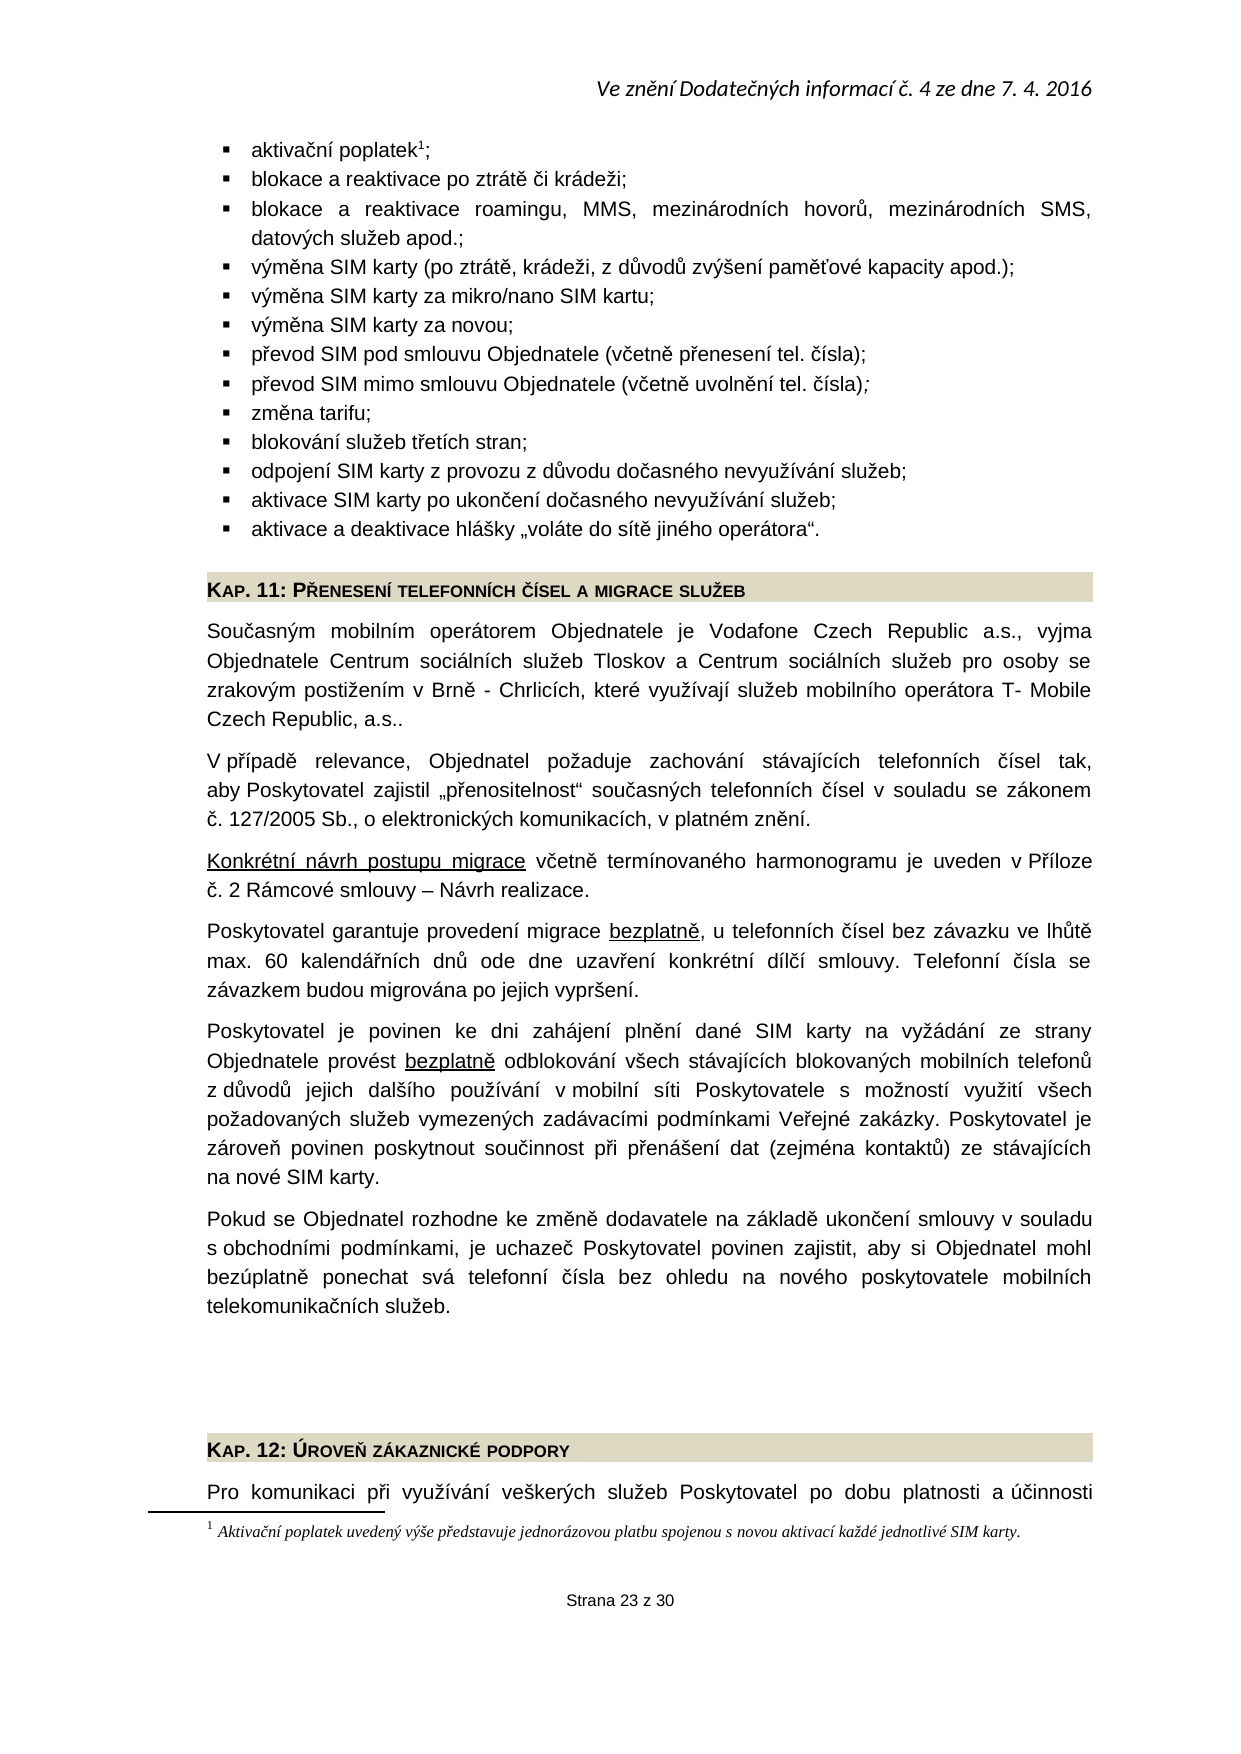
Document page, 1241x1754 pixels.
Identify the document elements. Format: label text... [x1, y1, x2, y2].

list převod SIM mimo smlouvu Objednatele (včetně uvolnění tel. čísla); [221, 366, 1093, 395]
list blokování služeb třetích stran; [221, 424, 1093, 454]
list výměna SIM karty za novou; [221, 308, 1093, 337]
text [207, 1474, 1093, 1504]
text V případě relevance, Objednatel požaduje zachování stávajících telefonních čísel tak, aby Poskytovatel zajistil „přenositelnost“ současných telefonních čísel v souladu se zákonem č. 127/2005 Sb., o elektronických komunikacích, v platném znění. [207, 743, 1093, 831]
text Poskytovatel garantuje provedení migrace bezplatně, u telefonních čísel bez závazku ve lhůtě max. 60 kalendářních dnů ode dne uzavření konkrétní dílčí smlouvy. Telefonní čísla se závazkem budou migrována po jejich vypršení. [207, 914, 1093, 1002]
list aktivační poplatek; [221, 133, 1093, 162]
text Kap. 12: Úroveň zákaznické podpory [207, 1433, 1093, 1462]
list aktivace SIM karty po ukončení dočasného nevyužívání služeb; [221, 483, 1093, 512]
text Konkrétní návrh postupu migrace včetně termínovaného harmonogramu je uveden v Příloze č. 2 Rámcové smlouvy – Návrh realizace. [207, 843, 1093, 902]
list výměna SIM karty (po ztrátě, krádeži, z důvodů zvýšení paměťové kapacity apod.); [221, 249, 1093, 279]
list blokace a reaktivace roamingu, MMS, mezinárodních hovorů, mezinárodních SMS, datových služeb apod.; [221, 191, 1093, 249]
text Kap. 11: Přenesení telefonních čísel a migrace služeb [207, 572, 1093, 602]
list výměna SIM karty za mikro/nano SIM kartu; [221, 279, 1093, 308]
text Současným mobilním operátorem Objednatele je Vodafone Czech Republic a.s., vyjma Objednatele Centrum sociálních služeb Tloskov a Centrum sociálních služeb pro osoby se zrakovým postižením v Brně - Chrlicích, které využívají služeb mobilního operátora T- Mobile Czech Republic, a.s.. [207, 614, 1093, 731]
text Pokud se Objednatel rozhodne ke změně dodavatele na základě ukončení smlouvy v souladu s obchodními podmínkami, je uchazeč Poskytovatel povinen zajistit, aby si Objednatel mohl bezúplatně ponechat svá telefonní čísla bez ohledu na nového poskytovatele mobilních telekomunikačních služeb. [207, 1202, 1093, 1318]
list změna tarifu; [221, 395, 1093, 424]
text Poskytovatel je povinen ke dni zahájení plnění dané SIM karty na vyžádání ze strany Objednatele provést bezplatně odblokování všech stávajících blokovaných mobilních telefonů z důvodů jejich dalšího používání v mobilní síti Poskytovatele s možností využití všech požadovaných služeb vymezených zadávacími podmínkami Veřejné zakázky. Poskytovatel je zároveň povinen poskytnout součinnost při přenášení dat (zejména kontaktů) ze stávajících na nové SIM karty. [207, 1014, 1093, 1189]
list aktivace a deaktivace hlášky „voláte do sítě jiného operátora“. [221, 512, 1093, 541]
list převod SIM pod smlouvu Objednatele (včetně přenesení tel. čísla); [221, 337, 1093, 366]
list blokace a reaktivace po ztrátě či krádeži; [221, 162, 1093, 191]
list odpojení SIM karty z provozu z důvodu dočasného nevyužívání služeb; [221, 454, 1093, 483]
